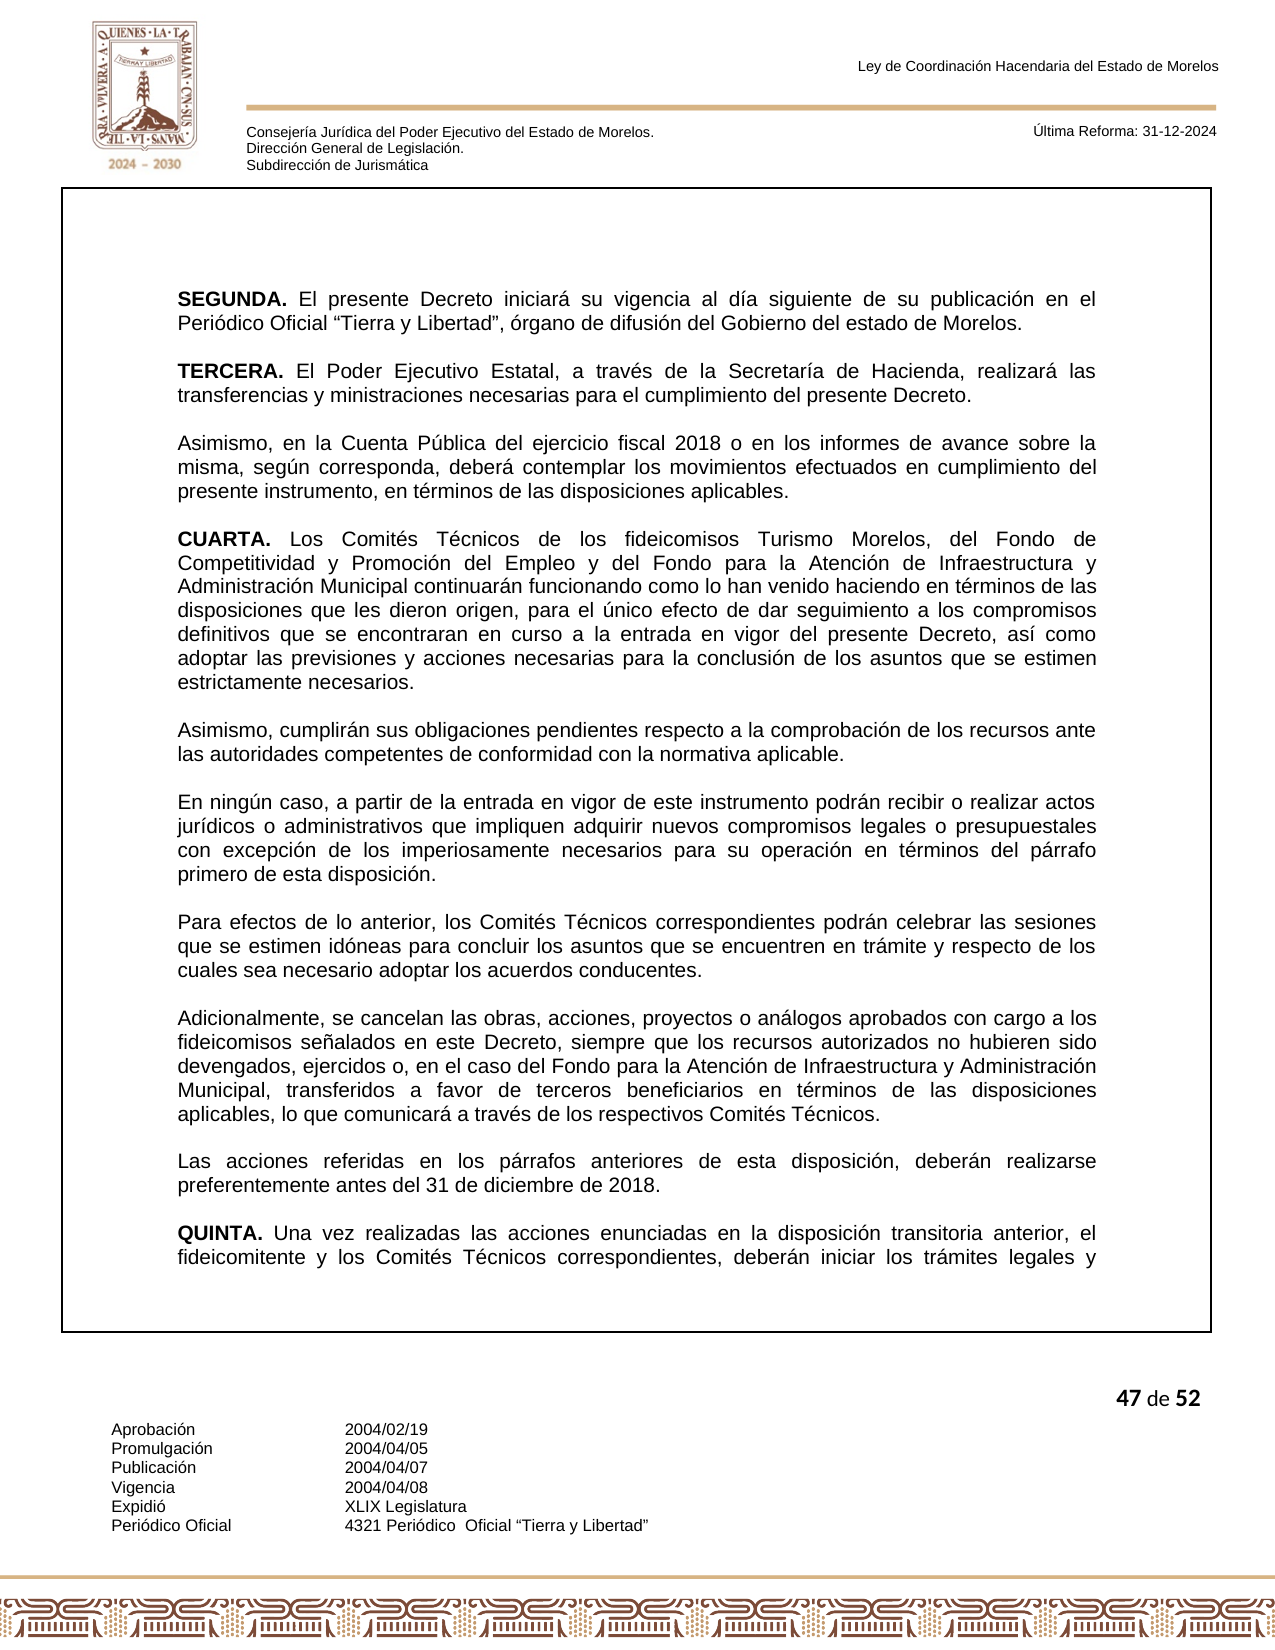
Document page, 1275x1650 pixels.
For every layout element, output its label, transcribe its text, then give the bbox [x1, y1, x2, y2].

text En ningún caso, a partir de la entrada en vigor de este instrumento podrán recibir o realizar actos jurídicos o administrativos que impliquen adquirir nuevos compromisos legales o presupuestales con excepción de los imperiosamente necesarios para su operación en términos del párrafo primero de esta disposición. [177, 790, 1098, 886]
text SEGUNDA. El presente Decreto iniciará su vigencia al día siguiente de su publicación en el Periódico Oficial “Tierra y Libertad”, órgano de difusión del Gobierno del estado de Morelos. [177, 287, 1098, 335]
picture [246, 86, 1217, 120]
picture [0, 1567, 1275, 1650]
text Para efectos de lo anterior, los Comités Técnicos correspondientes podrán celebrar las sesiones que se estimen idóneas para concluir los asuntos que se encuentren en trámite y respecto de los cuales sea necesario adoptar los acuerdos conducentes. [177, 910, 1098, 982]
text Asimismo, cumplirán sus obligaciones pendientes respecto a la comprobación de los recursos ante las autoridades competentes de conformidad con la normativa aplicable. [177, 718, 1098, 766]
text Adicionalmente, se cancelan las obras, acciones, proyectos o análogos aprobados con cargo a los fideicomisos señalados en este Decreto, siempre que los recursos autorizados no hubieren sido devengados, ejercidos o, en el caso del Fondo para la Atención de Infraestructura y Administración Municipal, transferidos a favor de terceros beneficiarios en términos de las disposiciones aplicables, lo que comunicará a través de los respectivos Comités Técnicos. [177, 1006, 1098, 1125]
picture [87, 14, 215, 175]
text Las acciones referidas en los párrafos anteriores de esta disposición, deberán realizarse preferentemente antes del 31 de diciembre de 2018. [177, 1149, 1098, 1197]
text CUARTA. Los Comités Técnicos de los fideicomisos Turismo Morelos, del Fondo de Competitividad y Promoción del Empleo y del Fondo para la Atención de Infraestructura y Administración Municipal continuarán funcionando como lo han venido haciendo en términos de las disposiciones que les dieron origen, para el único efecto de dar seguimiento a los compromisos definitivos que se encontraran en curso a la entrada en vigor del presente Decreto, así como adoptar las previsiones y acciones necesarias para la conclusión de los asuntos que se estimen estrictamente necesarios. [177, 526, 1098, 694]
text Asimismo, en la Cuenta Pública del ejercicio fiscal 2018 o en los informes de avance sobre la misma, según corresponda, deberá contemplar los movimientos efectuados en cumplimiento del presente instrumento, en términos de las disposiciones aplicables. [177, 431, 1098, 502]
text TERCERA. El Poder Ejecutivo Estatal, a través de la Secretaría de Hacienda, realizará las transferencias y ministraciones necesarias para el cumplimiento del presente Decreto. [177, 359, 1098, 407]
